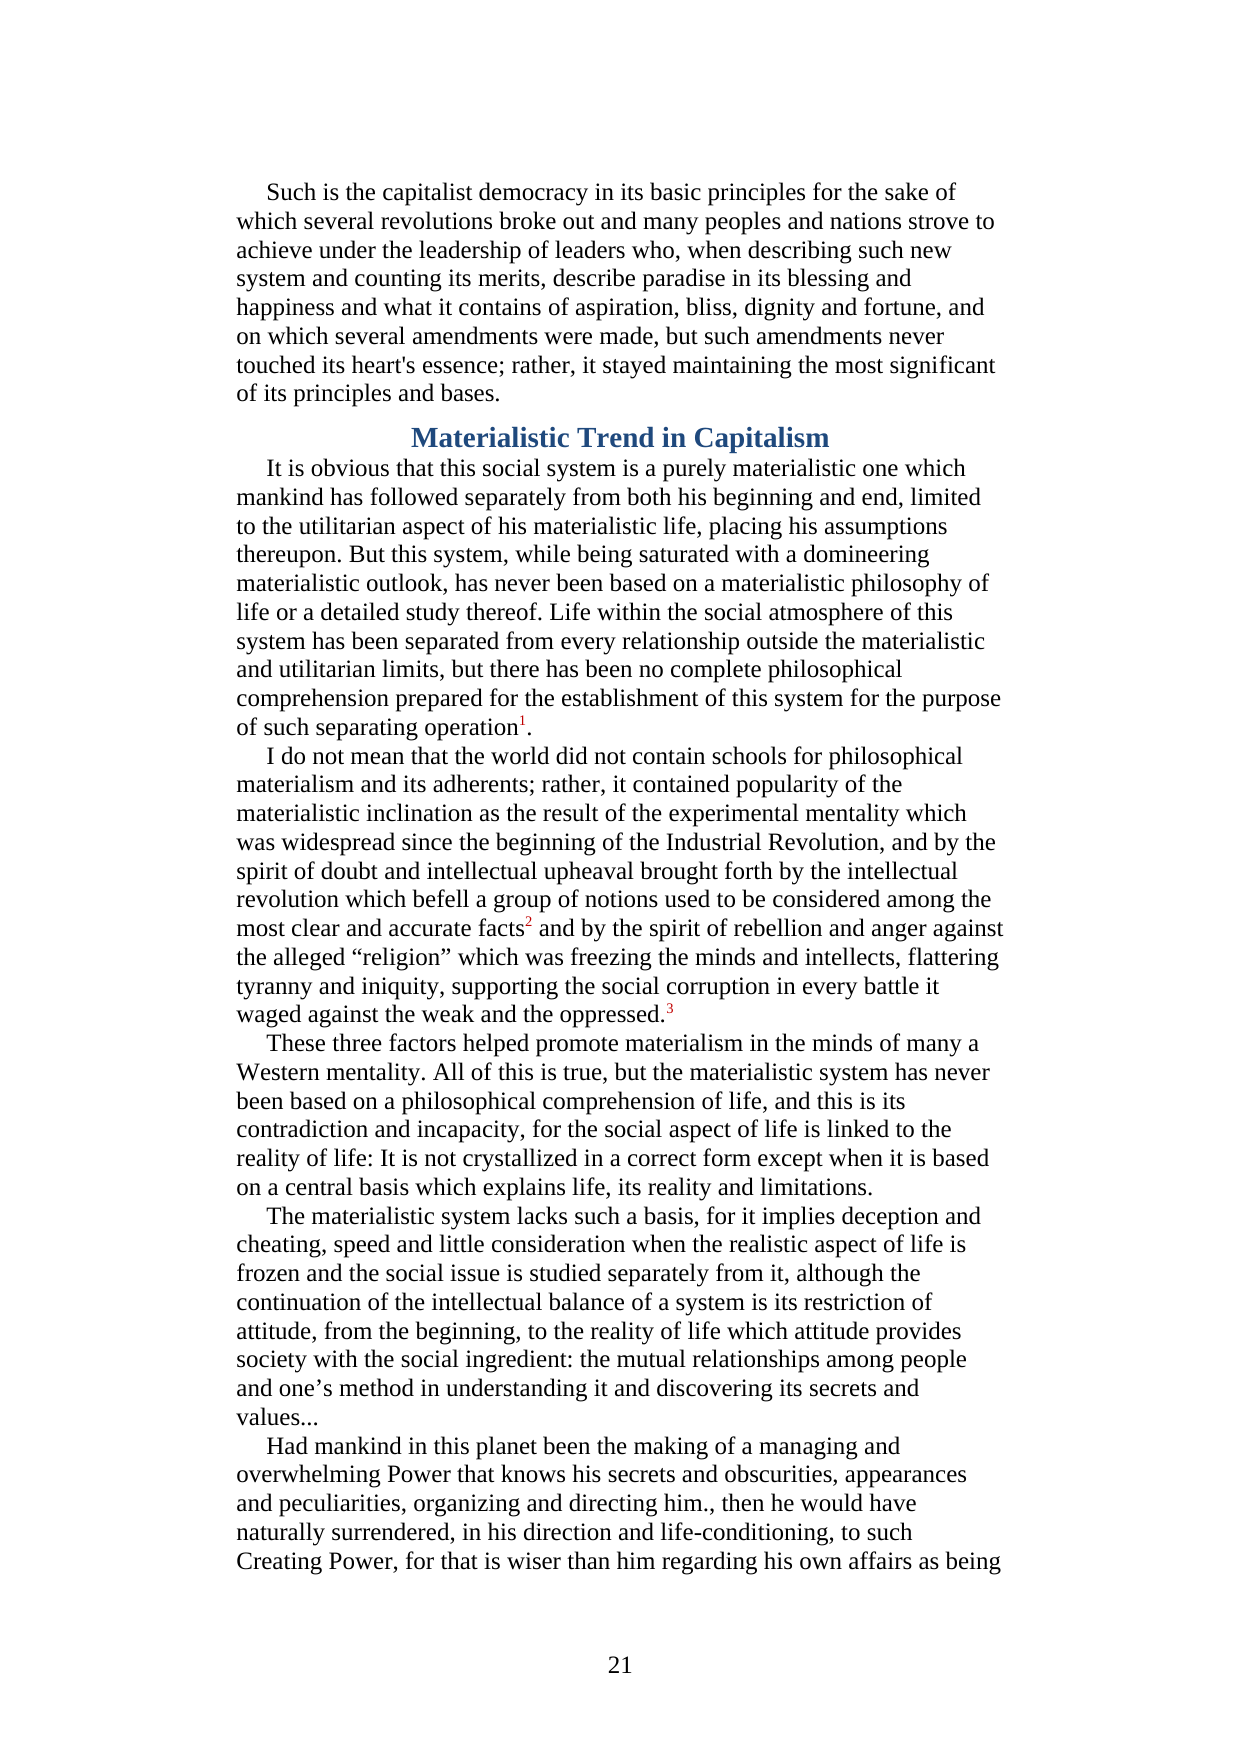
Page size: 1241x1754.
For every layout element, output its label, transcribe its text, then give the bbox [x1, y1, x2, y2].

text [236, 1431, 1004, 1574]
subtitle Materialistic Trend in Capitalism [236, 420, 1004, 453]
text I do not mean that the world did not contain schools for philosophical materialism and its adherents; rather, it contained popularity of the materialistic inclination as the result of the experimental mentality which was widespread since the beginning of the Industrial Revol­ution, and by the spirit of doubt and intellectual upheaval brought forth by the intellectual revolution which befell a group of notions used to be considered among the most clear and accurate facts2 and by the spirit of rebellion and anger against the alleged “religion” which was freezing the minds and intel­lects, flattering tyranny and iniquity, supporting the social corruption in every battle it waged against the weak and the oppressed.3 [236, 741, 1004, 1028]
text These three factors helped promote material­ism in the minds of many a Western mentality. All of this is true, but the materialistic system has never been based on a philosophical compre­hension of life, and this is its contradiction and incapacity, for the social aspect of life is linked to the reality of life: It is not crystallized in a correct form except when it is based on a central basis which explains life, its reality and limitations. [236, 1028, 1004, 1201]
text Such is the capitalist democracy in its basic principles for the sake of which several revolutions broke out and many peoples and nations strove to achieve under the leadership of leaders who, when describing such new system and counting its merits, describe paradise in its blessing and happiness and what it contains of aspiration, bliss, dignity and fortune, and on which several amendments were made, but such amendments never touched its heart's essence; rather, it stayed maintaining the most signi­ficant of its principles and bases. [236, 177, 1004, 407]
text It is obvious that this social system is a purely materialistic one which mankind has followed separately from both his beginning and end, limited to the utilitarian aspect of his materialistic life, placing his assumptions thereupon. But this system, while being saturated with a domineering materialistic outlook, has never been based on a materialistic philosophy of life or a detailed study thereof. Life within the social atmosphere of this system has been separated from every relationship outside the materialistic and utilitarian limits, but there has been no complete philosophical comprehension prepared for the establishment of this system for the purpose of such separating operation1. [236, 453, 1004, 741]
text The materialistic system lacks such a basis, for it implies deception and cheating, speed and little consideration when the realistic aspect of life is frozen and the social issue is studied separately from it, although the continuation of the intellectual balance of a system is its restriction of attitude, from the beginning, to the reality of life which attitude provides society with the social ingredient: the mutual relationships among people and one’s method in understanding it and discovering its secrets and values... [236, 1201, 1004, 1431]
